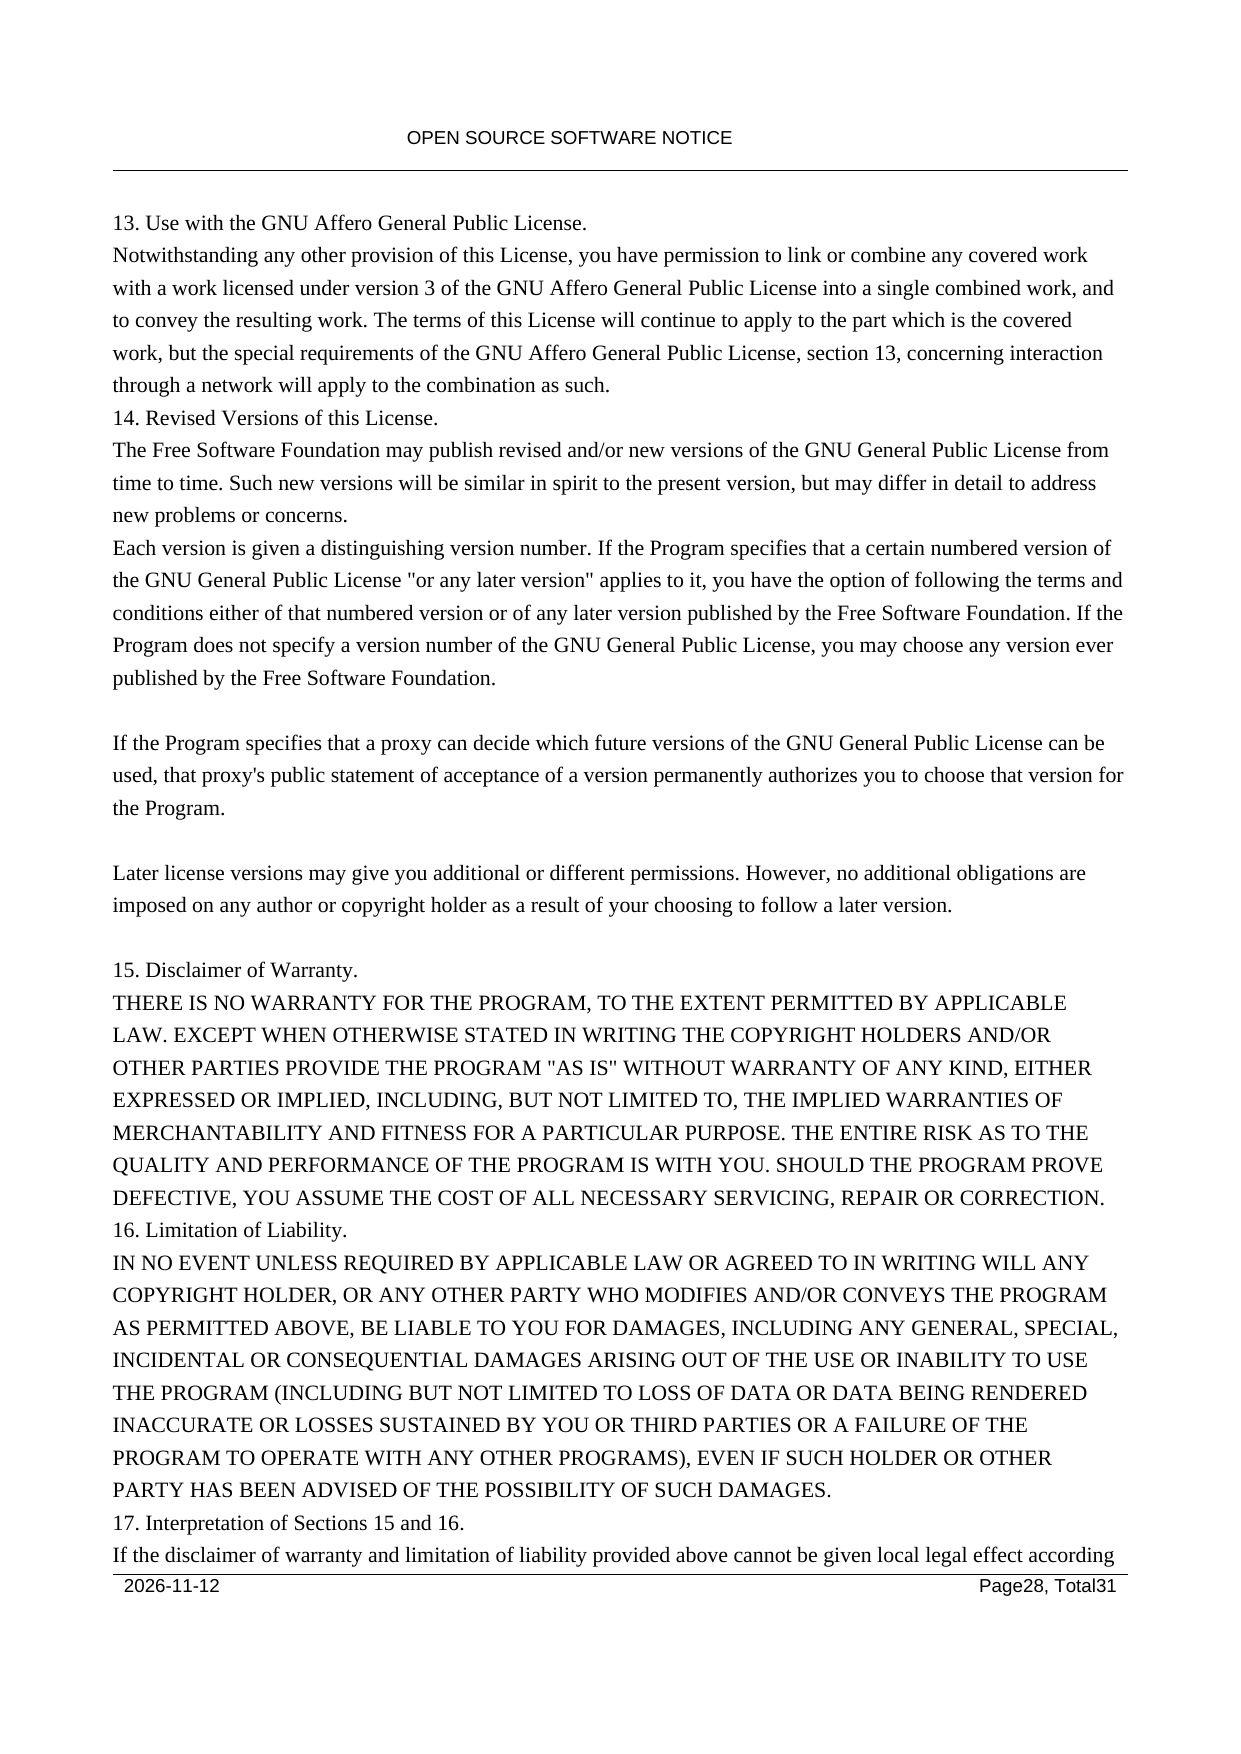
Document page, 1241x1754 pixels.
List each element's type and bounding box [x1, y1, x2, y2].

text [112, 206, 1128, 1571]
